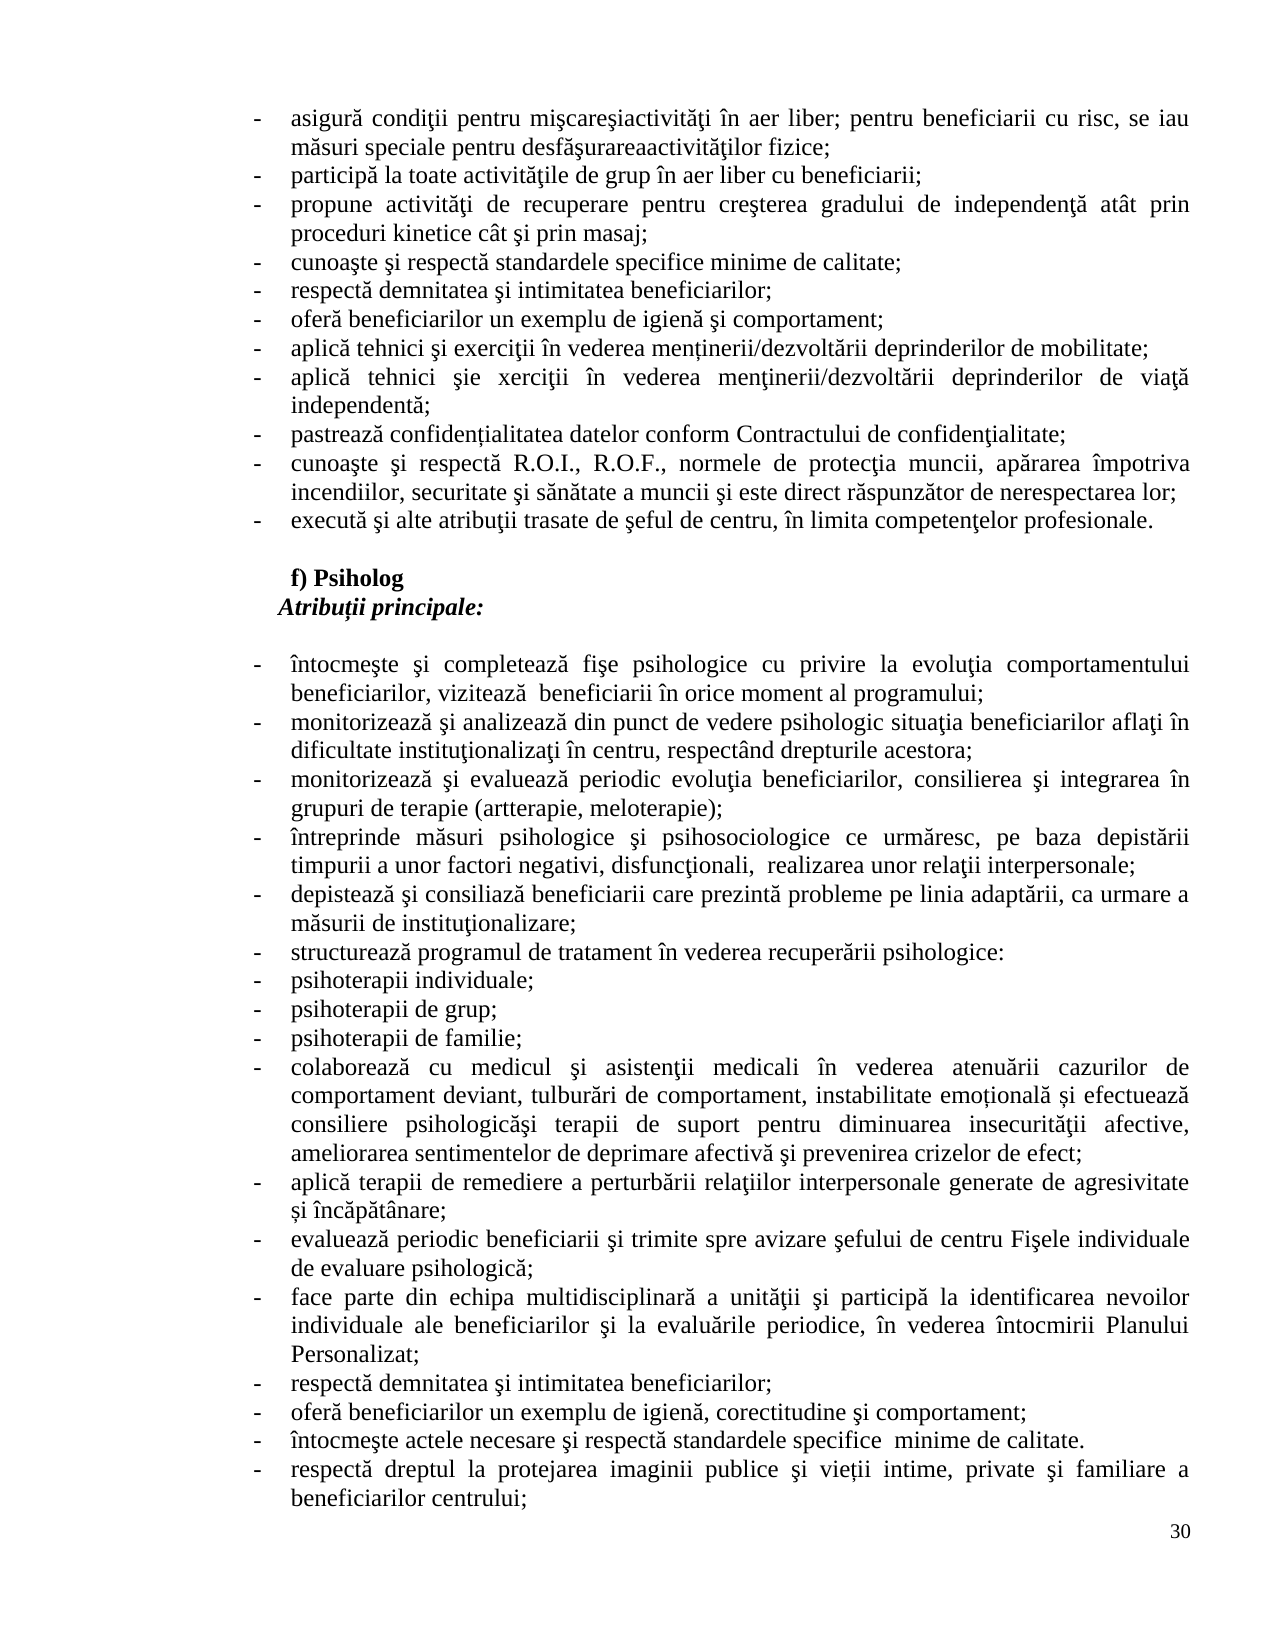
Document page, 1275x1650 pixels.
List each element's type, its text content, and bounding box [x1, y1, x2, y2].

list întocmeşte actele necesare şi respectă standardele specifice minime de calitate. [253, 1426, 1191, 1454]
list psihoterapii de familie; [253, 1023, 1191, 1052]
list respectă demnitatea şi intimitatea beneficiarilor; [253, 276, 1191, 304]
text Atribuții principale: [216, 592, 1191, 621]
list psihoterapii individuale; [253, 966, 1191, 994]
list cunoaşte şi respectă standardele specifice minime de calitate; [253, 247, 1191, 276]
list monitorizează şi analizează din punct de vedere psihologic situaţia beneficiarilor aflaţi în dificultate instituţionalizaţi în centru, respectând drepturile acestora; [253, 707, 1191, 764]
list colaborează cu medicul şi asistenţii medicali în vederea atenuării cazurilor de comportament deviant, tulburări de comportament, instabilitate emoțională și efectuează consiliere psihologicăşi terapii de suport pentru diminuarea insecurităţii afective, ameliorarea sentimentelor de deprimare afectivă şi prevenirea crizelor de efect; [253, 1052, 1191, 1167]
list aplică terapii de remediere a perturbării relaţiilor interpersonale generate de agresivitate și încăpătânare; [253, 1167, 1191, 1224]
list întreprinde măsuri psihologice şi psihosociologice ce urmăresc, pe baza depistării timpurii a unor factori negativi, disfuncţionali, realizarea unor relaţii interpersonale; [253, 822, 1191, 879]
list monitorizează şi evaluează periodic evoluţia beneficiarilor, consilierea şi integrarea în grupuri de terapie (artterapie, meloterapie); [253, 764, 1191, 822]
list cunoaşte şi respectă R.O.I., R.O.F., normele de protecţia muncii, apărarea împotriva incendiilor, securitate şi sănătate a muncii şi este direct răspunzător de nerespectarea lor; [253, 448, 1191, 506]
list aplică tehnici şie xerciţii în vederea menţinerii/dezvoltării deprinderilor de viaţă independentă; [253, 362, 1191, 419]
list depistează şi consiliază beneficiarii care prezintă probleme pe linia adaptării, ca urmare a măsurii de instituţionalizare; [253, 879, 1191, 937]
list evaluează periodic beneficiarii şi trimite spre avizare şefului de centru Fişele individuale de evaluare psihologică; [253, 1224, 1191, 1282]
text f) Psiholog [216, 563, 1191, 592]
list oferă beneficiarilor un exemplu de igienă, corectitudine şi comportament; [253, 1397, 1191, 1426]
list întocmeşte şi completează fişe psihologice cu privire la evoluţia comportamentului beneficiarilor, vizitează beneficiarii în orice moment al programului; [253, 649, 1191, 707]
list structurează programul de tratament în vederea recuperării psihologice: [253, 937, 1191, 966]
list respectă dreptul la protejarea imaginii publice şi vieții intime, private şi familiare a beneficiarilor centrului; [253, 1454, 1191, 1512]
list face parte din echipa multidisciplinară a unităţii şi participă la identificarea nevoilor individuale ale beneficiarilor şi la evaluările periodice, în vederea întocmirii Planului Personalizat; [253, 1282, 1191, 1368]
list participă la toate activităţile de grup în aer liber cu beneficiarii; [253, 161, 1191, 189]
list aplică tehnici şi exerciţii în vederea menținerii/dezvoltării deprinderilor de mobilitate; [253, 333, 1191, 362]
list respectă demnitatea şi intimitatea beneficiarilor; [253, 1368, 1191, 1397]
list propune activităţi de recuperare pentru creşterea gradului de independenţă atât prin proceduri kinetice cât şi prin masaj; [253, 189, 1191, 247]
list pastrează confidențialitatea datelor conform Contractului de confidenţialitate; [253, 419, 1191, 448]
list execută şi alte atribuţii trasate de şeful de centru, în limita competenţelor profesionale. [253, 506, 1191, 534]
list asigură condiţii pentru mişcareşiactivităţi în aer liber; pentru beneficiarii cu risc, se iau măsuri speciale pentru desfăşurareaactivităţilor fizice; [253, 103, 1191, 161]
list oferă beneficiarilor un exemplu de igienă şi comportament; [253, 304, 1191, 333]
list psihoterapii de grup; [253, 994, 1191, 1023]
